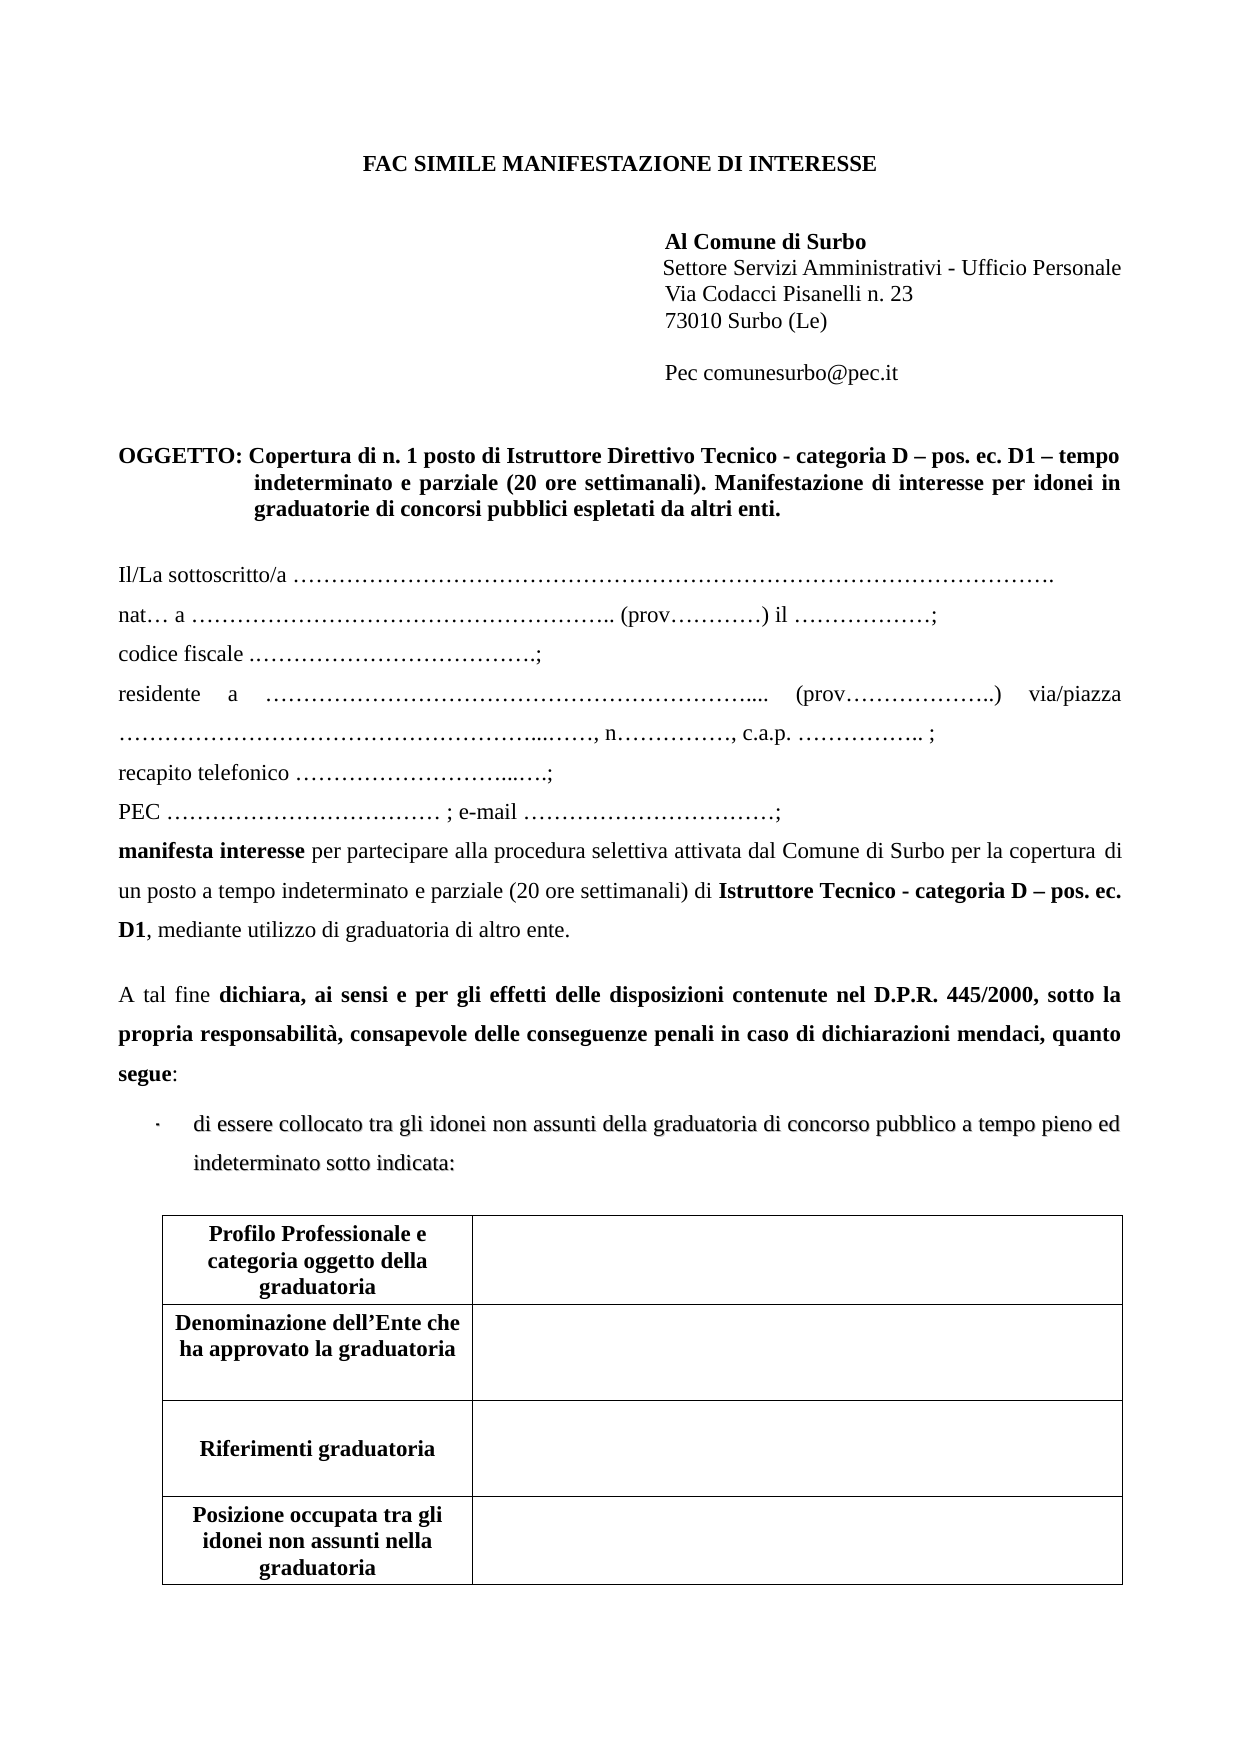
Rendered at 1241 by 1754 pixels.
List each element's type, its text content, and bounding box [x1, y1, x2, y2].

table_cell [473, 1497, 1122, 1584]
text residente a ……………………………………………………….... (prov………………..) via/piazza ………………………………………………...……, n……………, c.a.p. …………….. ; [118, 679, 1122, 745]
text A tal fine dichiara, ai sensi e per gli effetti delle disposizioni contenute nel D.P.R. 445/2000, sotto la propria responsabilità, consapevole delle conseguenze penali in caso di dichiarazioni mendaci, quanto segue: [118, 981, 1122, 1086]
table_header [473, 1216, 1122, 1304]
table_header Profilo Professionale e categoria oggetto della graduatoria [163, 1216, 472, 1304]
table_cell [473, 1401, 1122, 1496]
table_cell [473, 1305, 1122, 1400]
text Pec comunesurbo@pec.it [118, 359, 1122, 386]
text recapito telefonico ………………………...….; [118, 758, 1122, 785]
text manifesta interesse per partecipare alla procedura selettiva attivata dal Comune di Surbo per la copertura di un posto a tempo indeterminato e parziale (20 ore settimanali) di Istruttore Tecnico - categoria D – pos. ec. D1, mediante utilizzo di graduatoria di altro ente. [118, 837, 1122, 943]
text codice fiscale .……………………………….; [118, 640, 1122, 666]
table_cell Riferimenti graduatoria [163, 1401, 472, 1496]
text Il/La sottoscritto/a ………………………………………………………………………………………. [118, 522, 1122, 587]
text PEC ……………………………… ; e-mail ……………………………; [118, 798, 1122, 824]
text FAC SIMILE MANIFESTAZIONE DI INTERESSE [118, 150, 1122, 176]
table_cell Denominazione dell’Ente che ha approvato la graduatoria [163, 1305, 472, 1400]
list di essere collocato tra gli idonei non assunti della graduatoria di concorso pubblico a tempo pieno ed indeterminato sotto indicata: [156, 1110, 1122, 1176]
table_cell Posizione occupata tra gli idonei non assunti nella graduatoria [163, 1497, 472, 1584]
subtitle Al Comune di Surbo [118, 228, 1122, 254]
text OGGETTO: Copertura di n. 1 posto di Istruttore Direttivo Tecnico - categoria D – pos. ec. D1 – tempo indeterminato e parziale (20 ore settimanali). Manifestazione di interesse per idonei in graduatorie di concorsi pubblici espletati da altri enti. [118, 443, 1122, 522]
text Via Codacci Pisanelli n. 23 [118, 280, 1122, 307]
text 73010 Surbo (Le) [118, 307, 1122, 333]
text Settore Servizi Amministrativi - Ufficio Personale [118, 254, 1122, 280]
text nat… a ……………………………………………….. (prov…………) il ………………; [118, 601, 1122, 627]
